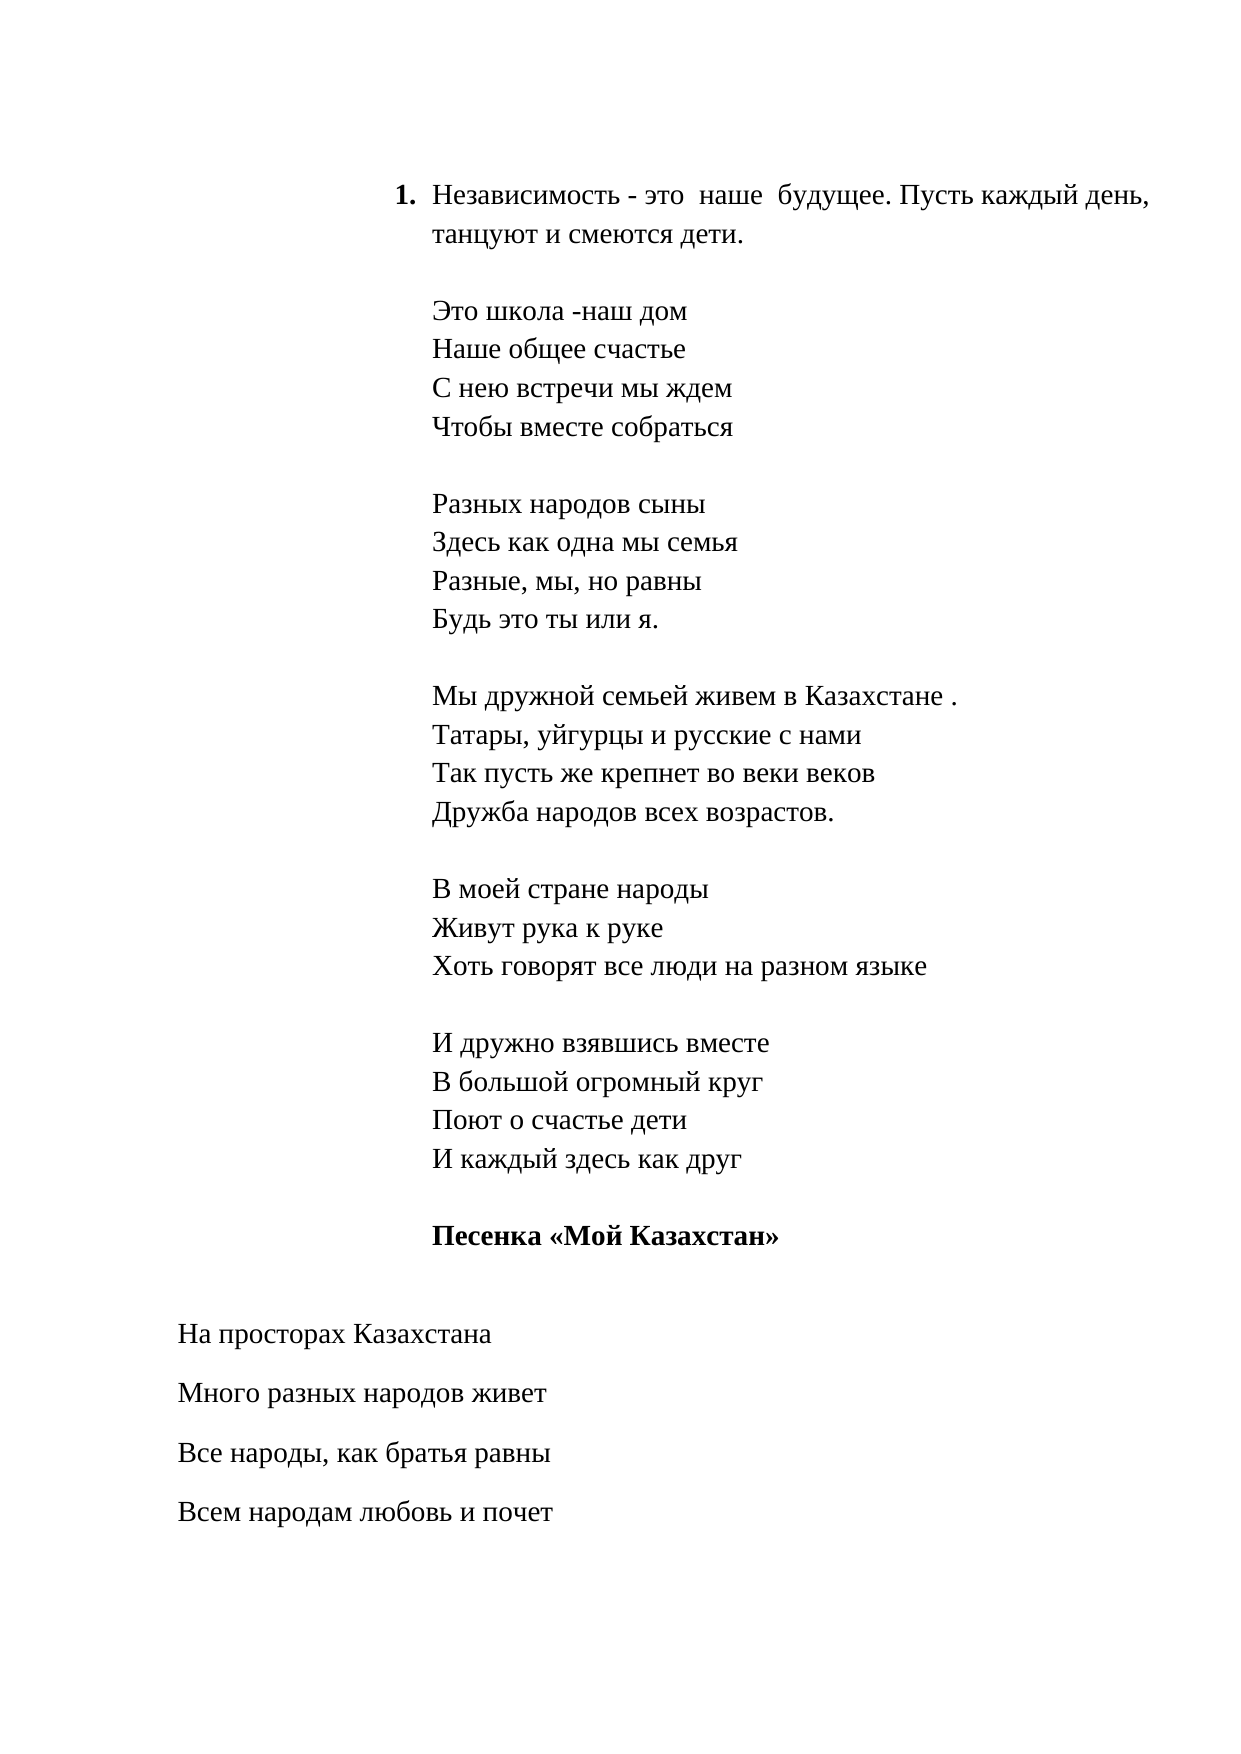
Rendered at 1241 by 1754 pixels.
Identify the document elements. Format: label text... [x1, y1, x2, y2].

list Так пусть же крепнет во веки веков [432, 756, 1152, 789]
list Мы дружной семьей живем в Казахстане . [432, 678, 1152, 712]
list Здесь как одна мы семья [432, 524, 1152, 558]
list И каждый здесь как друг [432, 1141, 1152, 1174]
text На просторах Казахстана [177, 1316, 1152, 1349]
list В моей стране народы [432, 871, 1152, 905]
list Разных народов сыны [432, 486, 1152, 519]
list Дружба народов всех возрастов. [432, 794, 1152, 828]
list Наше общее счастье [432, 332, 1152, 365]
list В большой огромный круг [432, 1064, 1152, 1097]
list Чтобы вместе собраться [432, 409, 1152, 442]
list И дружно взявшись вместе [432, 1025, 1152, 1059]
list Это школа -наш дом [432, 293, 1152, 327]
text Все народы, как братья равны [177, 1435, 1152, 1468]
list Татары, уйгурцы и русские с нами [432, 717, 1152, 751]
text Всем народам любовь и почет [177, 1494, 1152, 1528]
list Хоть говорят все люди на разном языке [432, 948, 1152, 982]
text Много разных народов живет [177, 1375, 1152, 1409]
list Будь это ты или я. [432, 601, 1152, 635]
list Независимость - это наше будущее. Пусть каждый день, танцуют и смеются дети. [394, 177, 1152, 249]
list Поют о счастье дети [432, 1102, 1152, 1136]
list Живут рука к руке [432, 910, 1152, 943]
list Разные, мы, но равны [432, 563, 1152, 596]
list С нею встречи мы ждем [432, 370, 1152, 404]
list Песенка «Мой Казахстан» [432, 1218, 1152, 1252]
